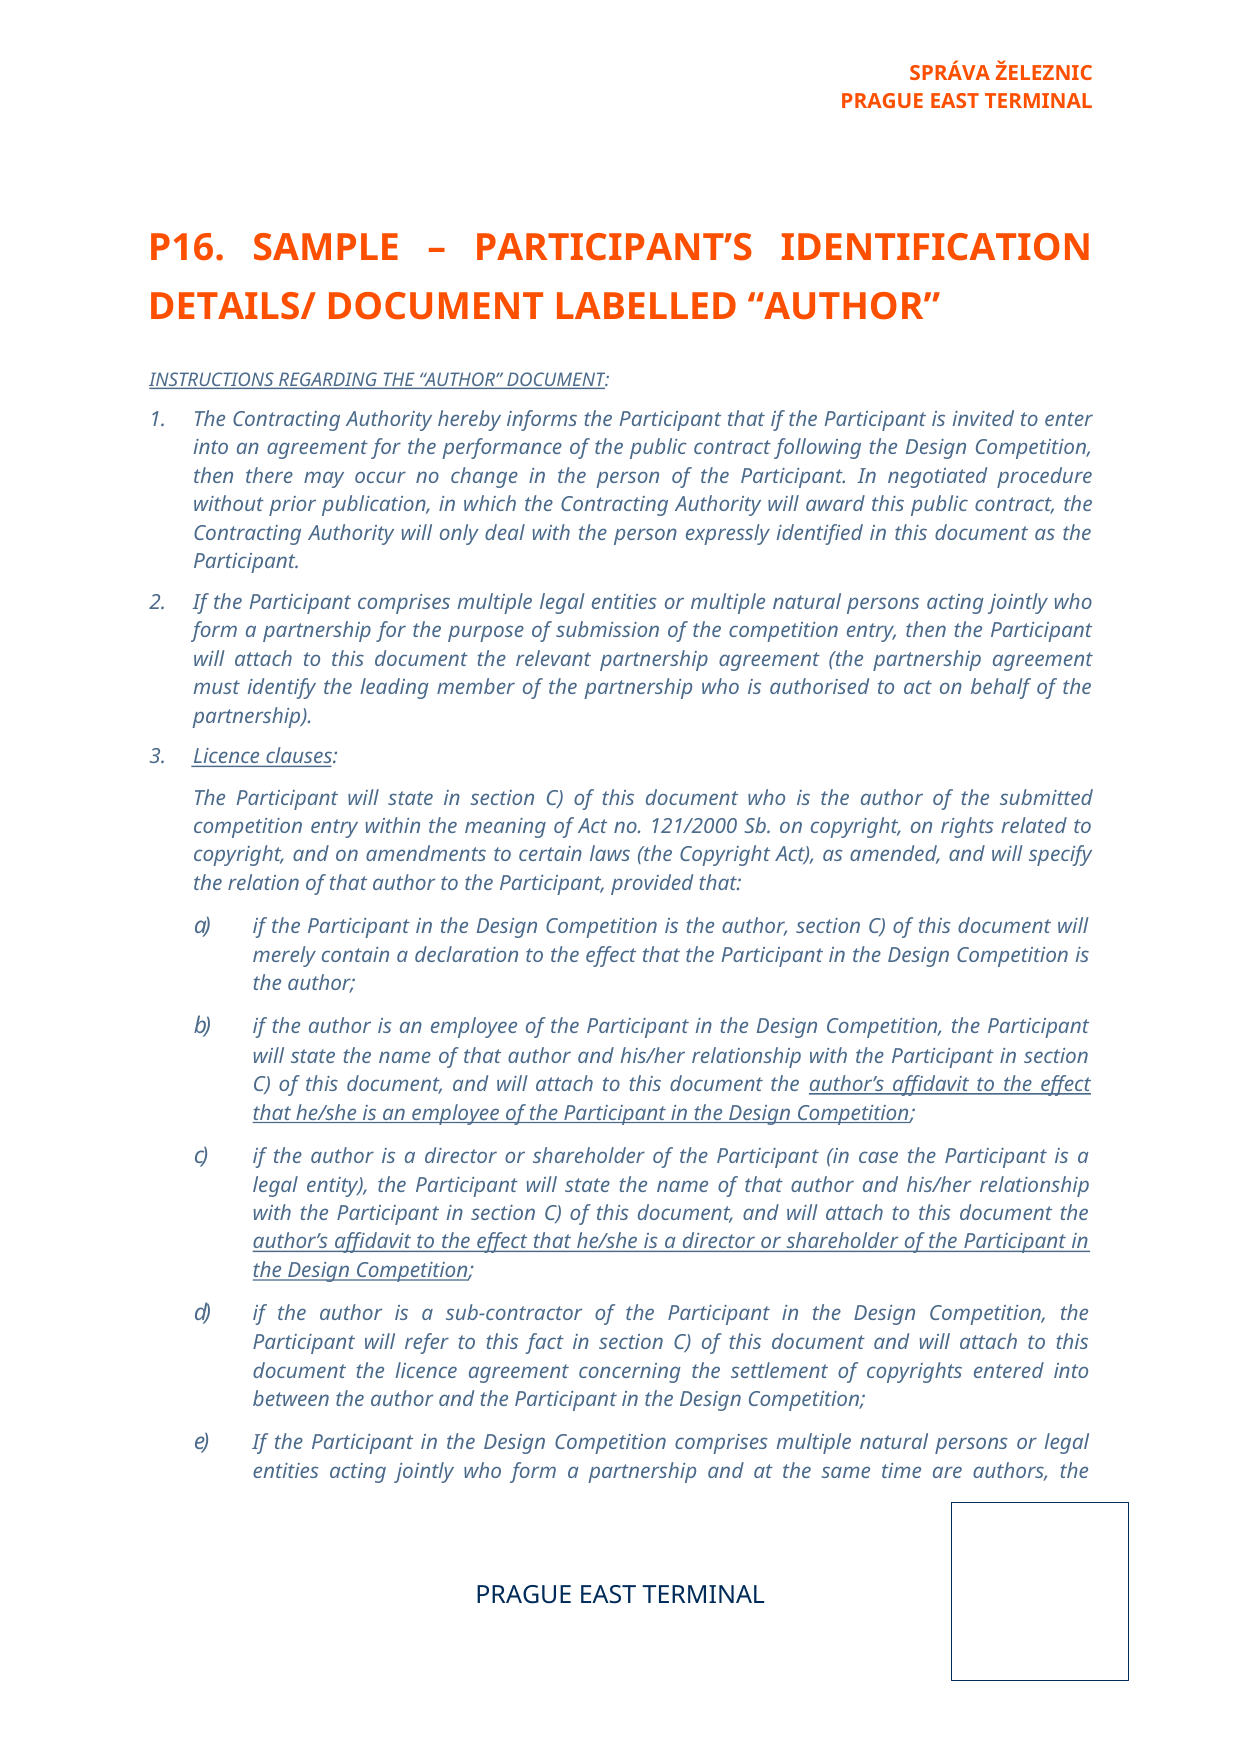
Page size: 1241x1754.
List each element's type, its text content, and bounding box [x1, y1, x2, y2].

list if the author is a sub-contractor of the Participant in the Design Competition, the Participant will refer to this fact in section C) of this document and will attach to this document the licence agreement concerning the settlement of copyrights entered into between the author and the Participant in the Design Competition; [192, 1296, 1089, 1413]
list if the author is an employee of the Participant in the Design Competition, the Participant will state the name of that author and his/her relationship with the Participant in section C) of this document, and will attach to this document the author’s affidavit to the effect that he/she is an employee of the Participant in the Design Competition; [192, 1009, 1089, 1126]
list If the Participant comprises multiple legal entities or multiple natural persons acting jointly who form a partnership for the purpose of submission of the competition entry, then the Participant will attach to this document the relevant partnership agreement (the partnership agreement must identify the leading member of the partnership who is authorised to act on behalf of the partnership). [148, 587, 1092, 729]
list if the Participant in the Design Competition is the author, section C) of this document will merely contain a declaration to the effect that the Participant in the Design Competition is the author; [192, 909, 1089, 997]
list Licence clauses: [148, 742, 1092, 770]
list The Contracting Authority hereby informs the Participant that if the Participant is invited to enter into an agreement for the performance of the public contract following the Design Competition, then there may occur no change in the person of the Participant. In negotiated procedure without prior publication, in which the Contracting Authority will award this public contract, the Contracting Authority will only deal with the person expressly identified in this document as the Participant. [148, 404, 1092, 574]
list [192, 1425, 1089, 1485]
list The Participant will state in section C) of this document who is the author of the submitted competition entry within the meaning of Act no. 121/2000 Sb. on copyright, on rights related to copyright, and on amendments to certain laws (the Copyright Act), as amended, and will specify the relation of that author to the Participant, provided that: [191, 783, 1092, 896]
list if the author is a director or shareholder of the Participant (in case the Participant is a legal entity), the Participant will state the name of that author and his/her relationship with the Participant in section C) of this document, and will attach to this document the author’s affidavit to the effect that he/she is a director or shareholder of the Participant in the Design Competition; [192, 1138, 1089, 1283]
text INSTRUCTIONS REGARDING THE “AUTHOR” DOCUMENT: [148, 366, 1092, 391]
